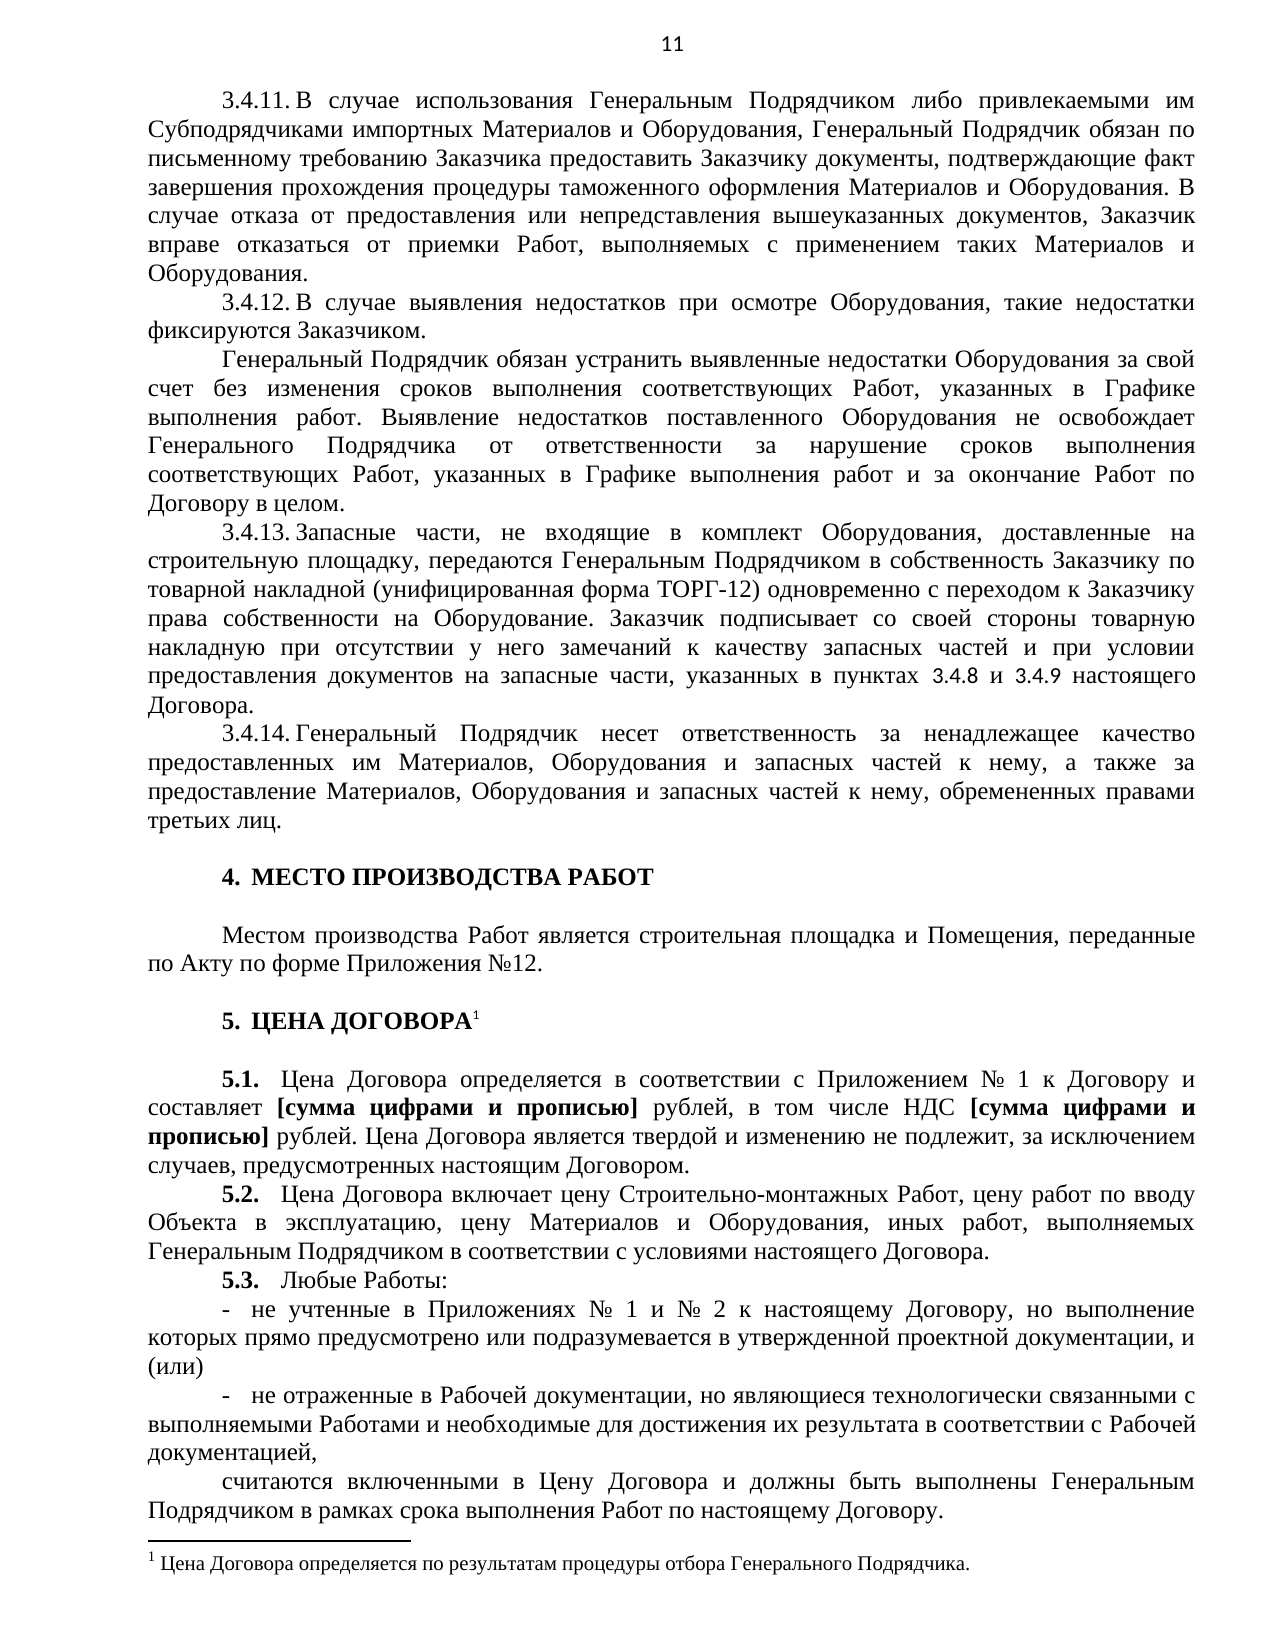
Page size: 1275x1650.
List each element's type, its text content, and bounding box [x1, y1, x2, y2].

list Любые Работы: [148, 1265, 1196, 1294]
text считаются включенными в Цену Договора и должны быть выполнены Генеральным Подрядчиком в рамках срока выполнения Работ по настоящему Договору. [148, 1466, 1196, 1524]
text - не отраженные в Рабочей документации, но являющиеся технологически связанными с выполняемыми Работами и необходимые для достижения их результата в соответствии с Рабочей документацией, [148, 1380, 1196, 1466]
list МЕСТО ПРОИЗВОДСТВА РАБОТ [148, 862, 1196, 891]
list Цена Договора определяется в соответствии с Приложением № 1 к Договору и составляет [сумма цифрами и прописью] рублей, в том числе НДС [сумма цифрами и прописью] рублей. Цена Договора является твердой и изменению не подлежит, за исключением случаев, предусмотренных настоящим Договором. [148, 1064, 1196, 1179]
list Генеральный Подрядчик несет ответственность за ненадлежащее качество предоставленных им Материалов, Оборудования и запасных частей к нему, а также за предоставление Материалов, Оборудования и запасных частей к нему, обремененных правами третьих лиц. [148, 718, 1196, 833]
list ЦЕНА ДОГОВОРА [148, 1006, 1196, 1035]
text - не учтенные в Приложениях № 1 и № 2 к настоящему Договору, но выполнение которых прямо предусмотрено или подразумевается в утвержденной проектной документации, и (или) [148, 1294, 1196, 1380]
list В случае выявления недостатков при осмотре Оборудования, такие недостатки фиксируются Заказчиком. [148, 287, 1196, 344]
list Цена Договора включает цену Строительно-монтажных Работ, цену работ по вводу Объекта в эксплуатацию, цену Материалов и Оборудования, иных работ, выполняемых Генеральным Подрядчиком в соответствии с условиями настоящего Договора. [148, 1179, 1196, 1265]
list Генеральный Подрядчик обязан устранить выявленные недостатки Оборудования за свой счет без изменения сроков выполнения соответствующих Работ, указанных в Графике выполнения работ. Выявление недостатков поставленного Оборудования не освобождает Генерального Подрядчика от ответственности за нарушение сроков выполнения соответствующих Работ, указанных в Графике выполнения работ и за окончание Работ по Договору в целом. [148, 344, 1196, 517]
list Местом производства Работ является строительная площадка и Помещения, переданные по Акту по форме Приложения №12. [148, 920, 1196, 977]
list Запасные части, не входящие в комплект Оборудования, доставленные на строительную площадку, передаются Генеральным Подрядчиком в собственность Заказчику по товарной накладной (унифицированная форма ТОРГ-12) одновременно с переходом к Заказчику права собственности на Оборудование. Заказчик подписывает со своей стороны товарную накладную при отсутствии у него замечаний к качеству запасных частей и при условии предоставления документов на запасные части, указанных в пунктах 3.4.8 и 3.4.9 настоящего Договора. [148, 517, 1196, 718]
list В случае использования Генеральным Подрядчиком либо привлекаемыми им Субподрядчиками импортных Материалов и Оборудования, Генеральный Подрядчик обязан по письменному требованию Заказчика предоставить Заказчику документы, подтверждающие факт завершения прохождения процедуры таможенного оформления Материалов и Оборудования. В случае отказа от предоставления или непредставления вышеуказанных документов, Заказчик вправе отказаться от приемки Работ, выполняемых с применением таких Материалов и Оборудования. [148, 86, 1196, 287]
